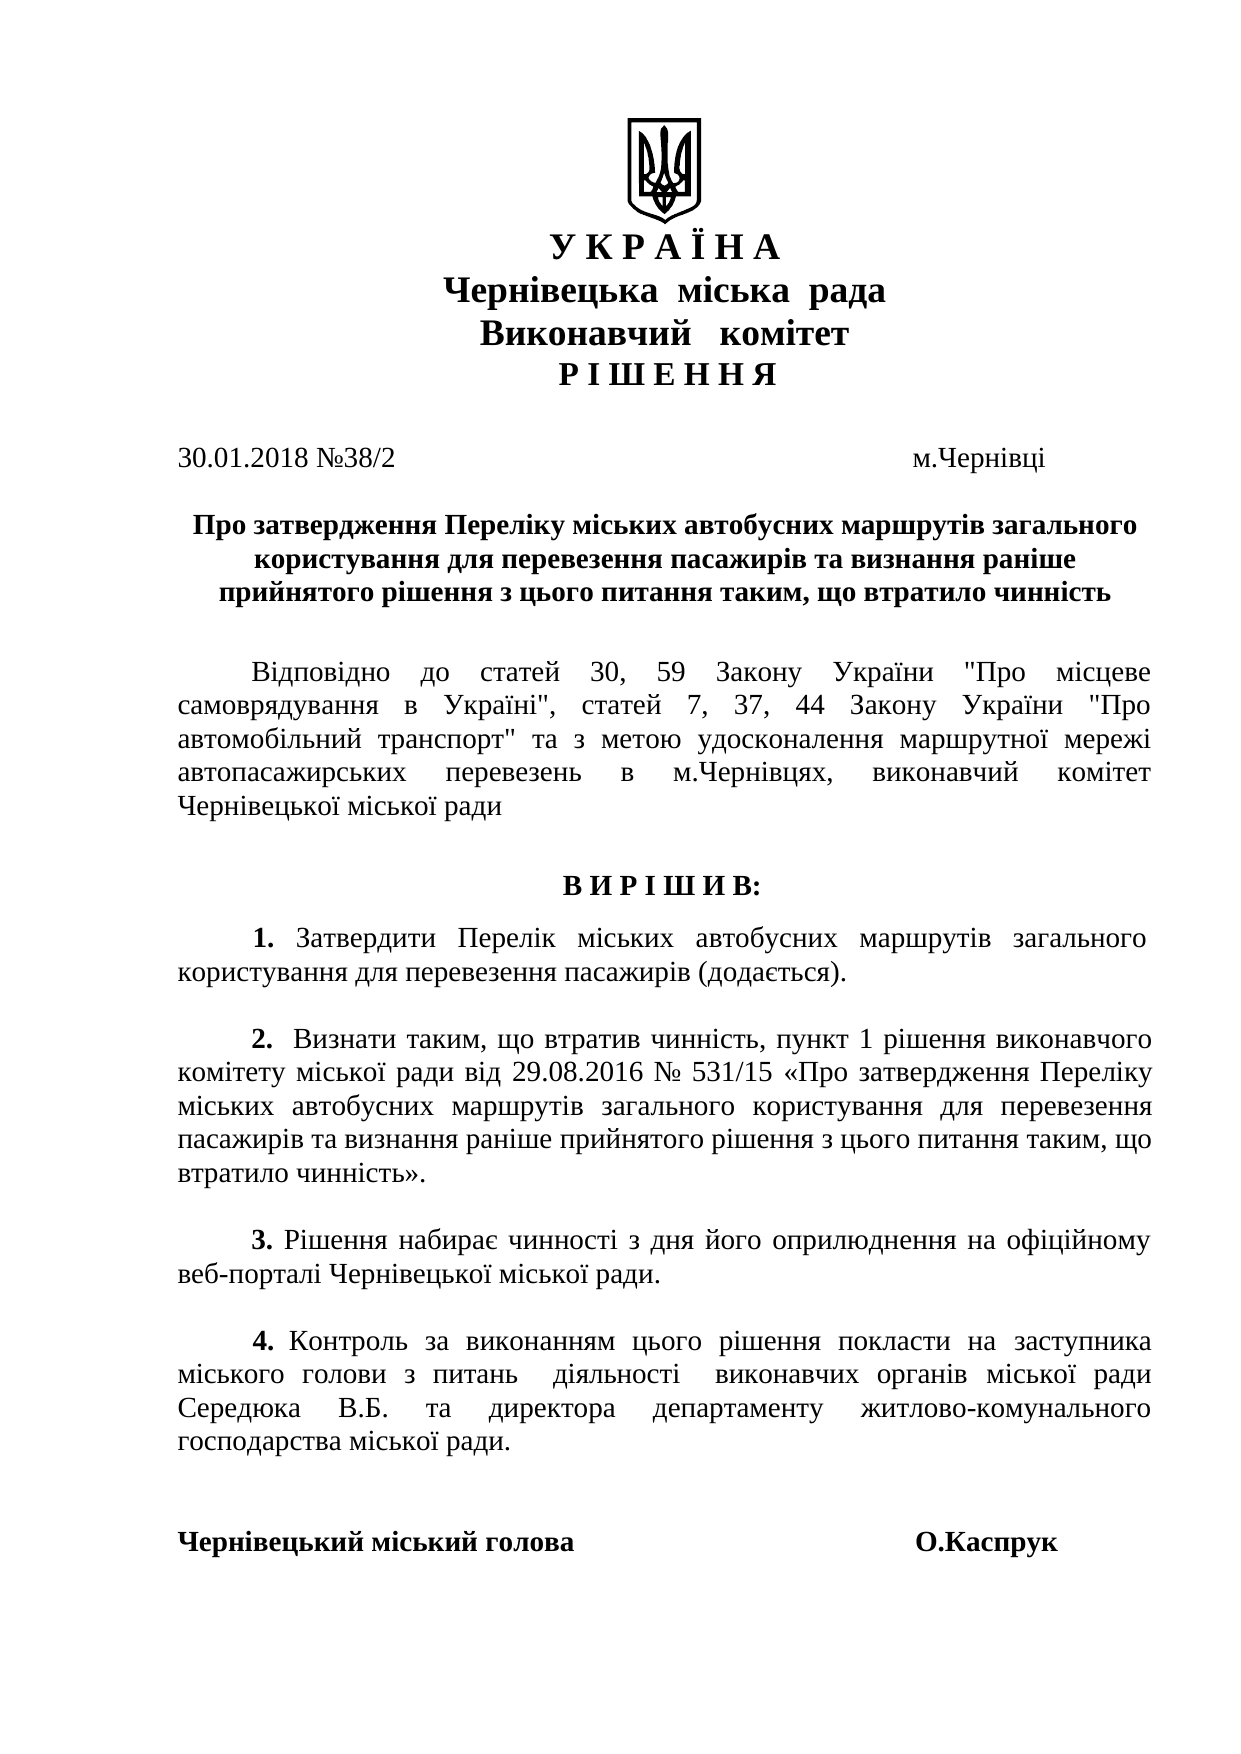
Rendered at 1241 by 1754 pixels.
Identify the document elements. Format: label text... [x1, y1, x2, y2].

text Про затвердження Переліку міських автобусних маршрутів загального користування для перевезення пасажирів та визнання раніше прийнятого рішення з цього питання таким, що втратило чинність [177, 507, 1153, 608]
text Чернівецький міський голова О.Каспрук [177, 1524, 1152, 1558]
text 30.01.2018 №38/2 м.Чернівці [177, 440, 1152, 474]
text В И Р І Ш И В: [177, 868, 1147, 901]
subtitle Чернівецька міська рада [177, 267, 1152, 311]
text 1. Затвердити Перелік міських автобусних маршрутів загального користування для перевезення пасажирів (додається). [177, 920, 1147, 987]
text 4. Контроль за виконанням цього рішення покласти на заступника міського голови з питань діяльності виконавчих органів міської ради Середюка В.Б. та директора департаменту житлово-комунального господарства міської ради. [177, 1323, 1152, 1457]
text 3. Рішення набирає чинності з дня його оприлюднення на офіційному веб-порталі Чернівецької міської ради. [177, 1222, 1152, 1289]
subtitle У К Р А Ї Н А [177, 224, 1152, 267]
text Відповідно до статей 30, 59 Закону України "Про місцеве самоврядування в Україні", статей 7, 37, 44 Закону України "Про автомобільний транспорт" та з метою удосконалення маршрутної мережі автопасажирських перевезень в м.Чернівцях, виконавчий комітет Чернівецької міської ради [177, 654, 1152, 822]
subtitle Виконавчий комітет [177, 311, 1152, 354]
text 2. Визнати таким, що втратив чинність, пункт 1 рішення виконавчого комітету міської ради від 29.08.2016 № 531/15 «Про затвердження Переліку міських автобусних маршрутів загального користування для перевезення пасажирів та визнання раніше прийнятого рішення з цього питання таким, що втратило чинність». [177, 1021, 1153, 1189]
subtitle Р І Ш Е Н Н Я [133, 354, 1152, 392]
